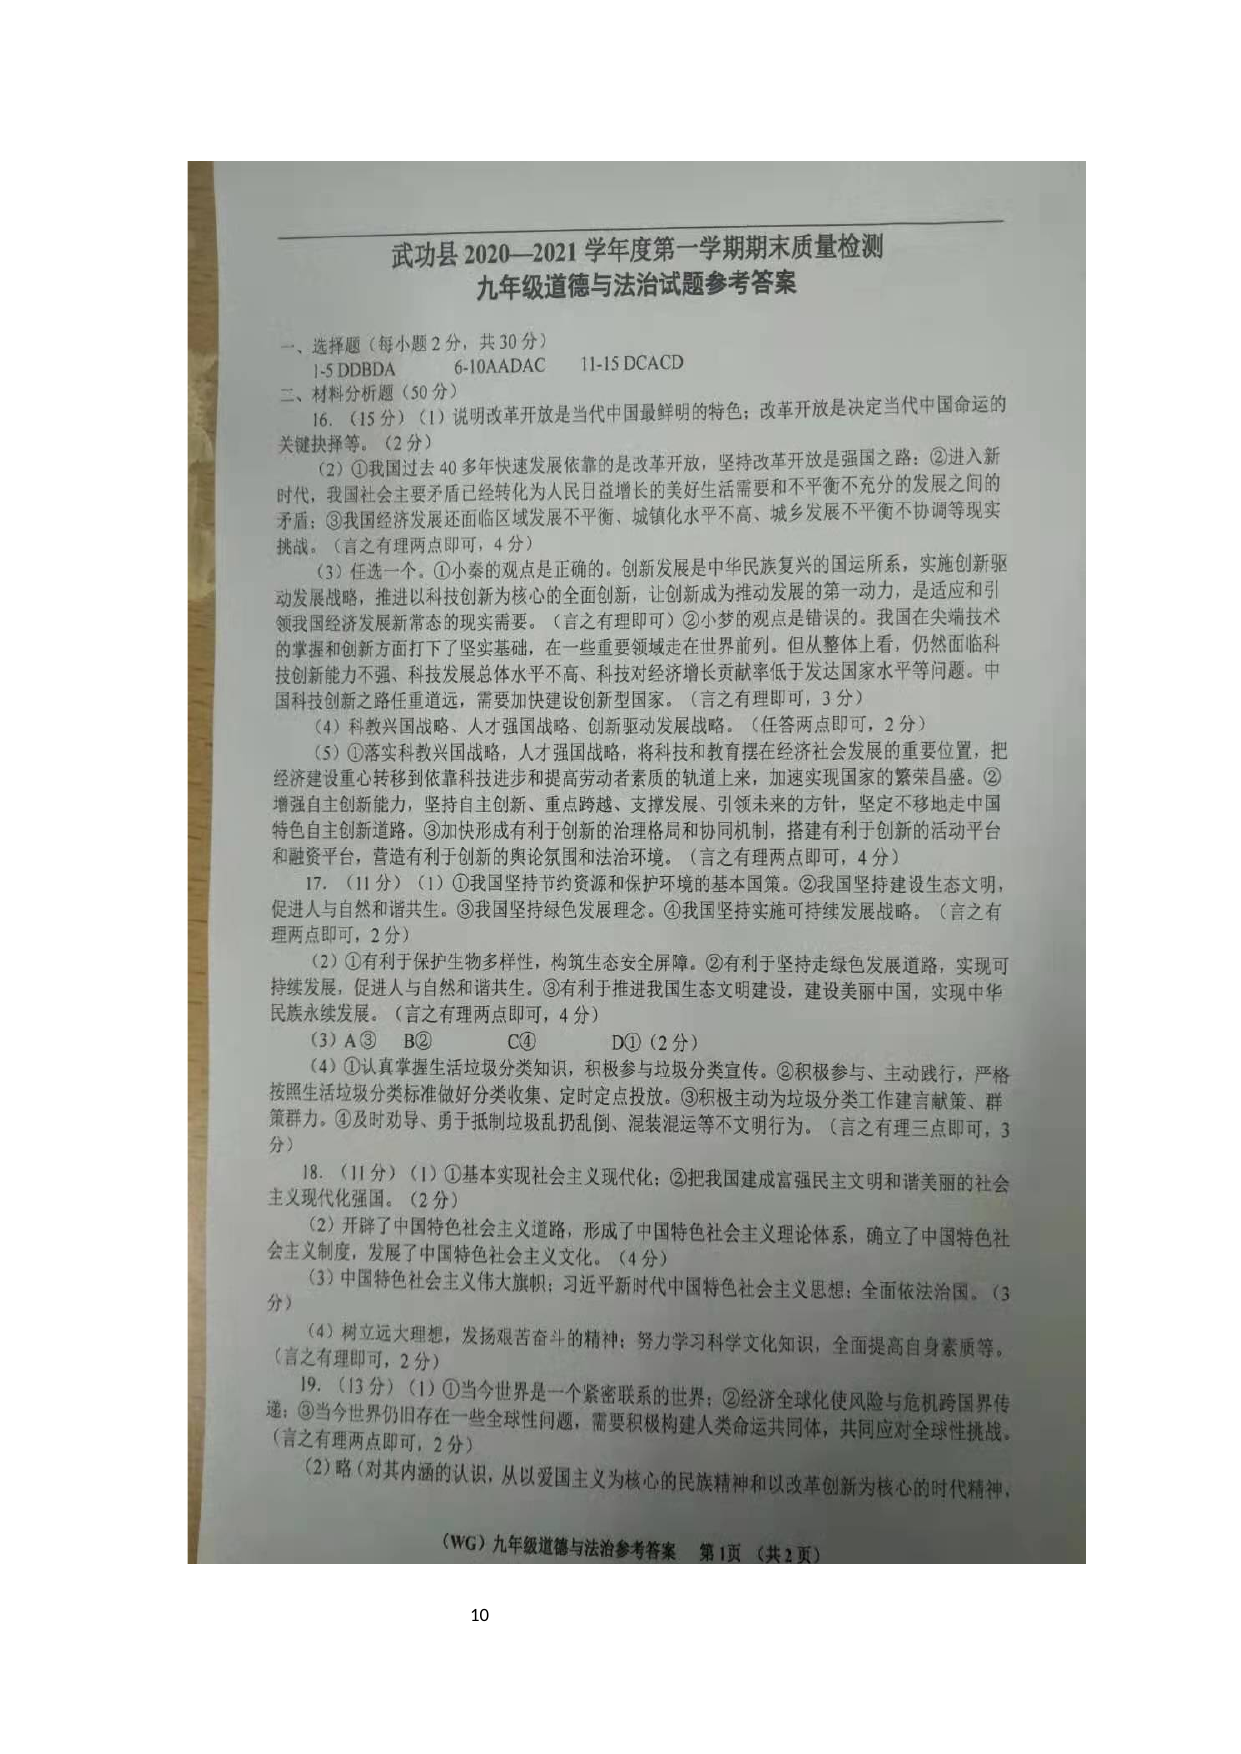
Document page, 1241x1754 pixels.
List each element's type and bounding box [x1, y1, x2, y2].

picture [187, 161, 1086, 1564]
